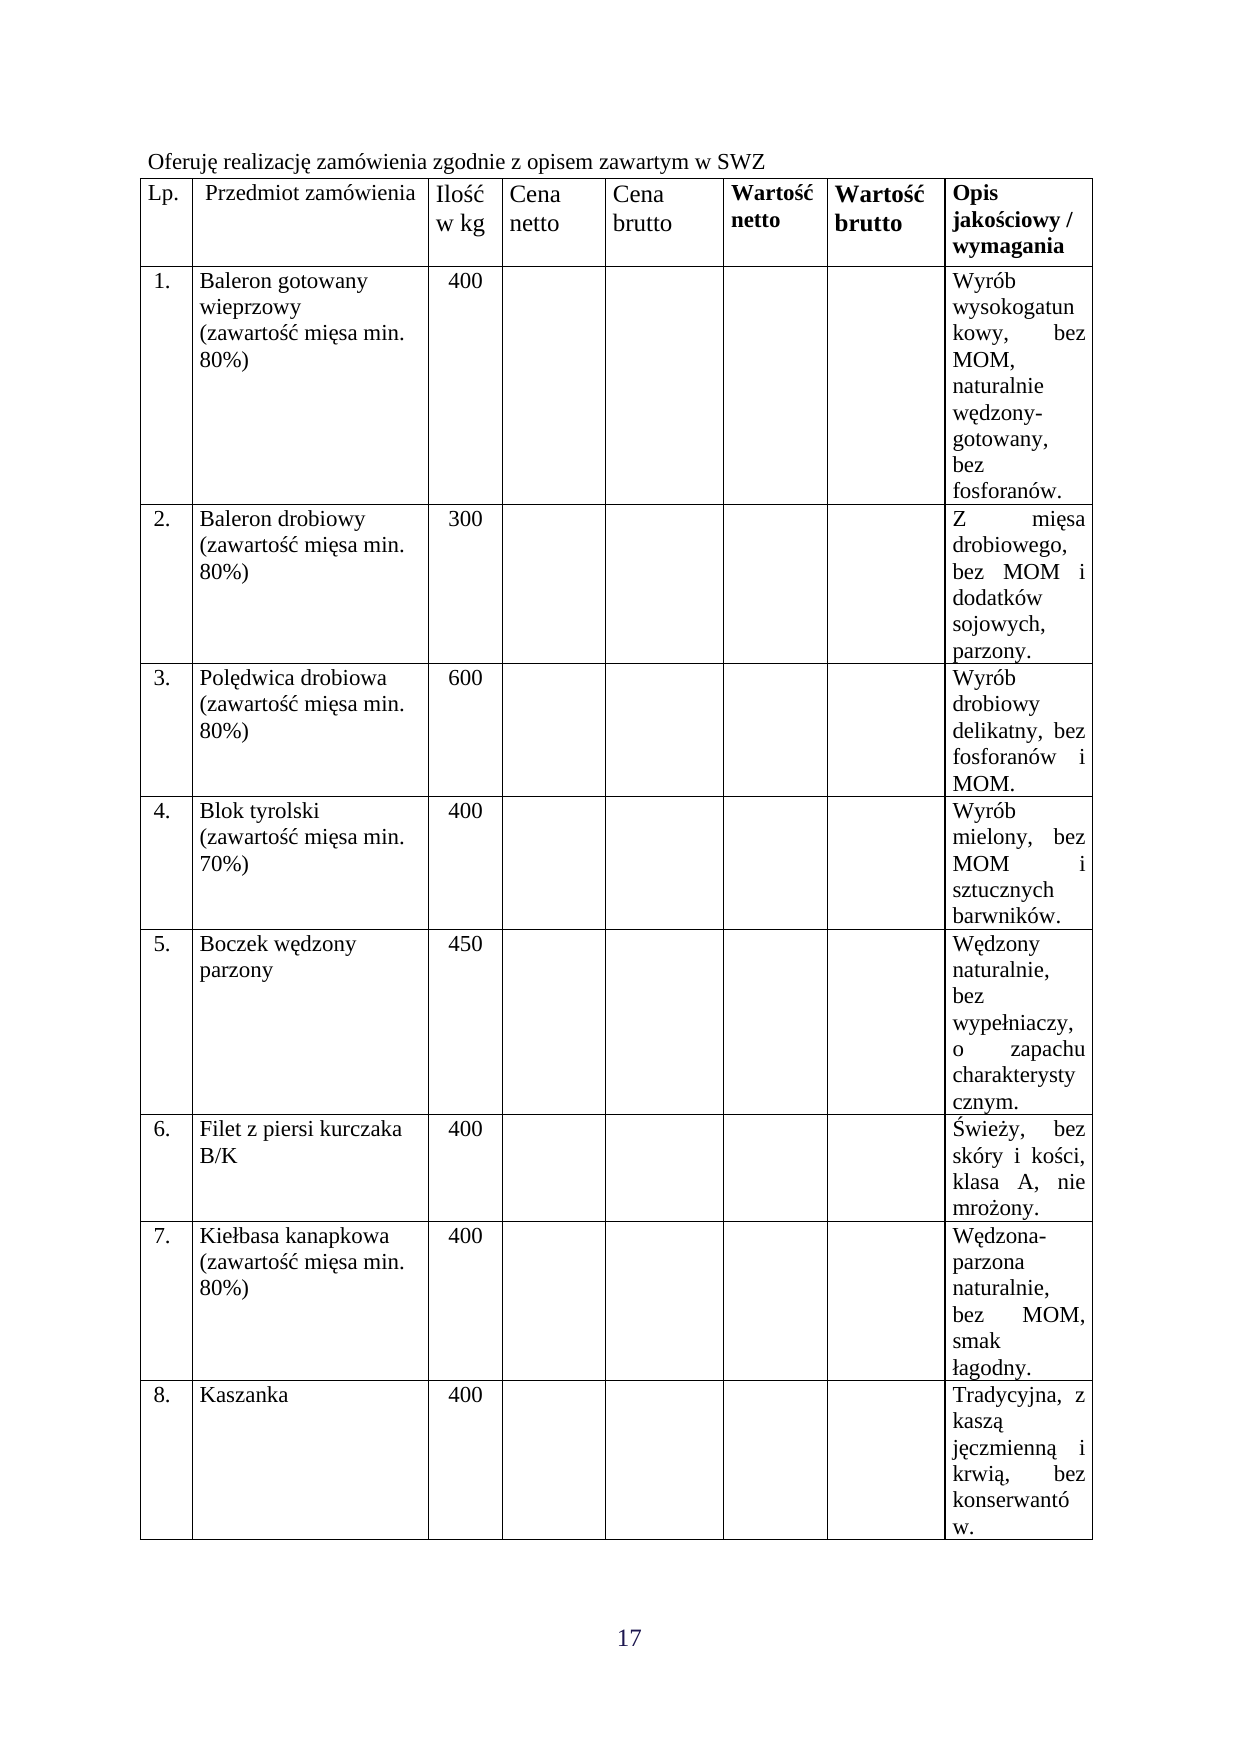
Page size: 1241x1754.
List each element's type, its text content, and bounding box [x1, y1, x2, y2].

table_cell [724, 505, 827, 663]
table_cell [828, 1381, 944, 1539]
table_cell 4. [141, 797, 192, 929]
table_cell [503, 505, 605, 663]
table_cell [503, 1222, 605, 1380]
table_header Cena netto [503, 179, 605, 266]
table_cell [724, 797, 827, 929]
table_header Wartość brutto [828, 179, 944, 266]
table_header Wartość netto [724, 179, 827, 266]
table_cell Świeży, bez skóry i kości, klasa A, nie mrożony. [946, 1115, 1092, 1221]
table_cell 8. [141, 1381, 192, 1539]
table_header Lp. [141, 179, 192, 266]
table_cell [503, 797, 605, 929]
table_header Opis jakościowy /wymagania [946, 179, 1092, 266]
table_cell Z mięsa drobiowego, bez MOM i dodatków sojowych, parzony. [946, 505, 1092, 663]
table_cell Kiełbasa kanapkowa (zawartość mięsa min. 80%) [193, 1222, 428, 1380]
table_cell [724, 664, 827, 796]
table_cell Filet z piersi kurczaka B/K [193, 1115, 428, 1221]
text Oferuję realizację zamówienia zgodnie z opisem zawartym w SWZ [148, 148, 1110, 174]
table_cell [724, 1381, 827, 1539]
table_cell 1. [141, 267, 192, 504]
table_cell Wyrób mielony, bez MOM i sztucznych barwników. [946, 797, 1092, 929]
table_cell [606, 1381, 723, 1539]
table_header Ilość w kg [429, 179, 502, 266]
table_cell 5. [141, 930, 192, 1114]
table_cell [503, 930, 605, 1114]
table_cell Wędzona- parzona naturalnie, bez MOM, smak łagodny. [946, 1222, 1092, 1380]
table_cell 400 [429, 267, 502, 504]
table_cell 400 [429, 797, 502, 929]
table_cell 400 [429, 1222, 502, 1380]
table_cell Polędwica drobiowa (zawartość mięsa min. 80%) [193, 664, 428, 796]
table_cell [828, 797, 944, 929]
table_cell [503, 1381, 605, 1539]
table_cell [503, 267, 605, 504]
table_header Cena brutto [606, 179, 723, 266]
table_cell 300 [429, 505, 502, 663]
table_cell [828, 1222, 944, 1380]
table_cell Kaszanka [193, 1381, 428, 1539]
table_cell 450 [429, 930, 502, 1114]
table_cell Boczek wędzony parzony [193, 930, 428, 1114]
table_cell [724, 930, 827, 1114]
table_cell Wędzony naturalnie, bez wypełniaczy, o zapachu charakterystycznym. [946, 930, 1092, 1114]
table_cell [724, 267, 827, 504]
table_cell [724, 1115, 827, 1221]
table_cell [828, 267, 944, 504]
table_cell 2. [141, 505, 192, 663]
table_header Przedmiot zamówienia [193, 179, 428, 266]
table_cell 600 [429, 664, 502, 796]
table_cell [828, 505, 944, 663]
table_cell [606, 267, 723, 504]
table_cell [828, 930, 944, 1114]
table_cell 7. [141, 1222, 192, 1380]
table_cell [606, 505, 723, 663]
table_cell Tradycyjna, z kaszą jęczmienną i krwią, bez konserwantów. [946, 1381, 1092, 1539]
table_cell [606, 1115, 723, 1221]
table_cell 400 [429, 1381, 502, 1539]
table_cell Baleron drobiowy (zawartość mięsa min. 80%) [193, 505, 428, 663]
table_cell [606, 1222, 723, 1380]
table_cell [503, 1115, 605, 1221]
table_cell Wyrób wysokogatunkowy, bez MOM, naturalnie wędzony- gotowany, bez fosforanów. [946, 267, 1092, 504]
table_cell [828, 1115, 944, 1221]
table_cell [606, 797, 723, 929]
table_cell 400 [429, 1115, 502, 1221]
table_cell 3. [141, 664, 192, 796]
table_cell [724, 1222, 827, 1380]
table_cell Blok tyrolski (zawartość mięsa min. 70%) [193, 797, 428, 929]
table_cell [606, 930, 723, 1114]
table_cell [828, 664, 944, 796]
table_cell 6. [141, 1115, 192, 1221]
table_cell Baleron gotowany wieprzowy (zawartość mięsa min. 80%) [193, 267, 428, 504]
table_cell [503, 664, 605, 796]
table_cell [606, 664, 723, 796]
table_cell Wyrób drobiowy delikatny, bez fosforanów i MOM. [946, 664, 1092, 796]
